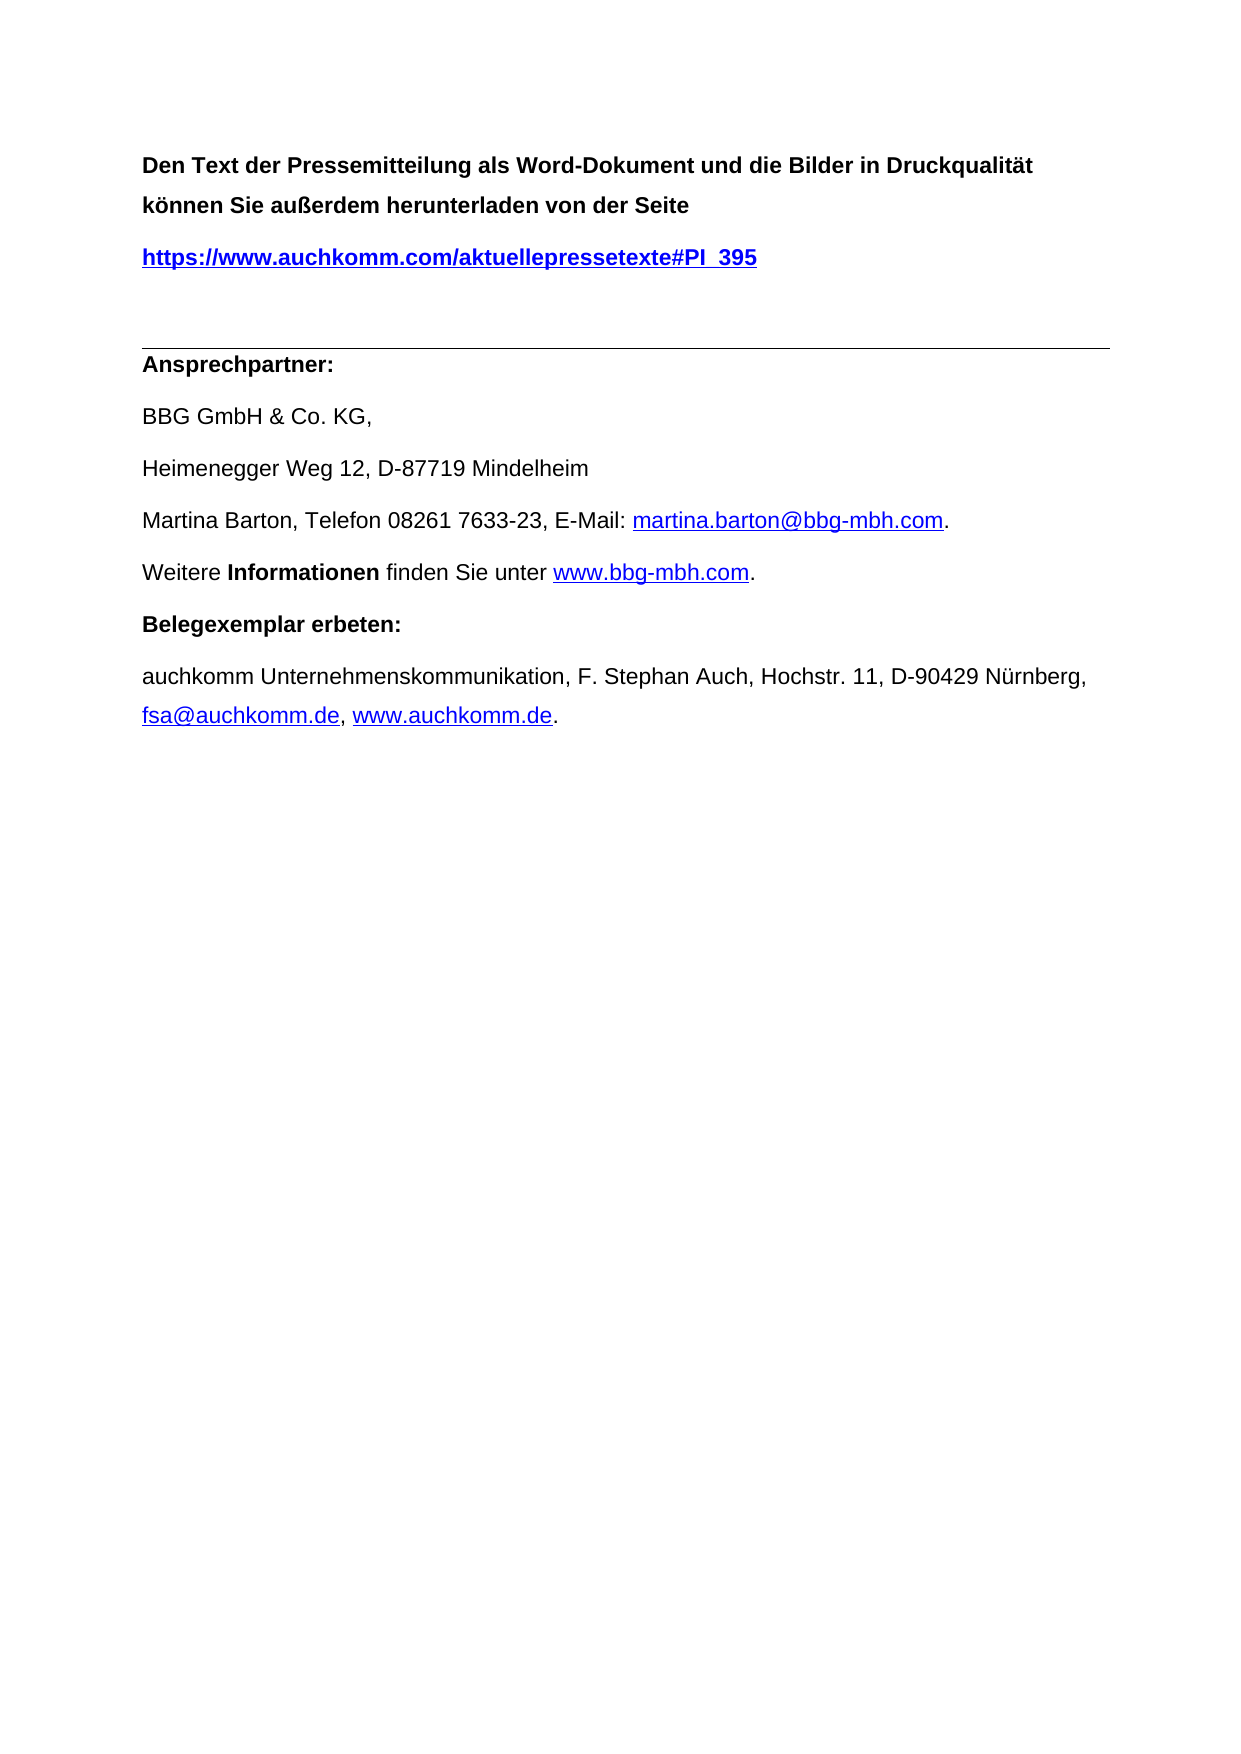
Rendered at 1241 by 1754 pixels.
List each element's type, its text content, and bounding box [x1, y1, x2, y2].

text Ansprechpartner: [142, 349, 1110, 377]
text Heimenegger Weg 12, D-87719 Mindelheim [142, 455, 1110, 481]
text Martina Barton, Telefon 08261 7633-23, E-Mail: martina.barton@bbg-mbh.com. [142, 507, 1110, 533]
text Den Text der Pressemitteilung als Word-Dokument und die Bilder in Druckqualität können Sie außerdem herunterladen von der Seite [142, 152, 1110, 218]
text Belegexemplar erbeten: [142, 611, 1110, 637]
text Weitere Informationen finden Sie unter www.bbg-mbh.com. [142, 559, 1110, 585]
text BBG GmbH & Co. KG, [142, 403, 1110, 429]
text auchkomm Unternehmenskommunikation, F. Stephan Auch, Hochstr. 11, D-90429 Nürnberg, fsa@auchkomm.de, www.auchkomm.de. [142, 663, 1110, 729]
text https://www.auchkomm.com/aktuellepressetexte#PI_395 [142, 244, 1110, 270]
